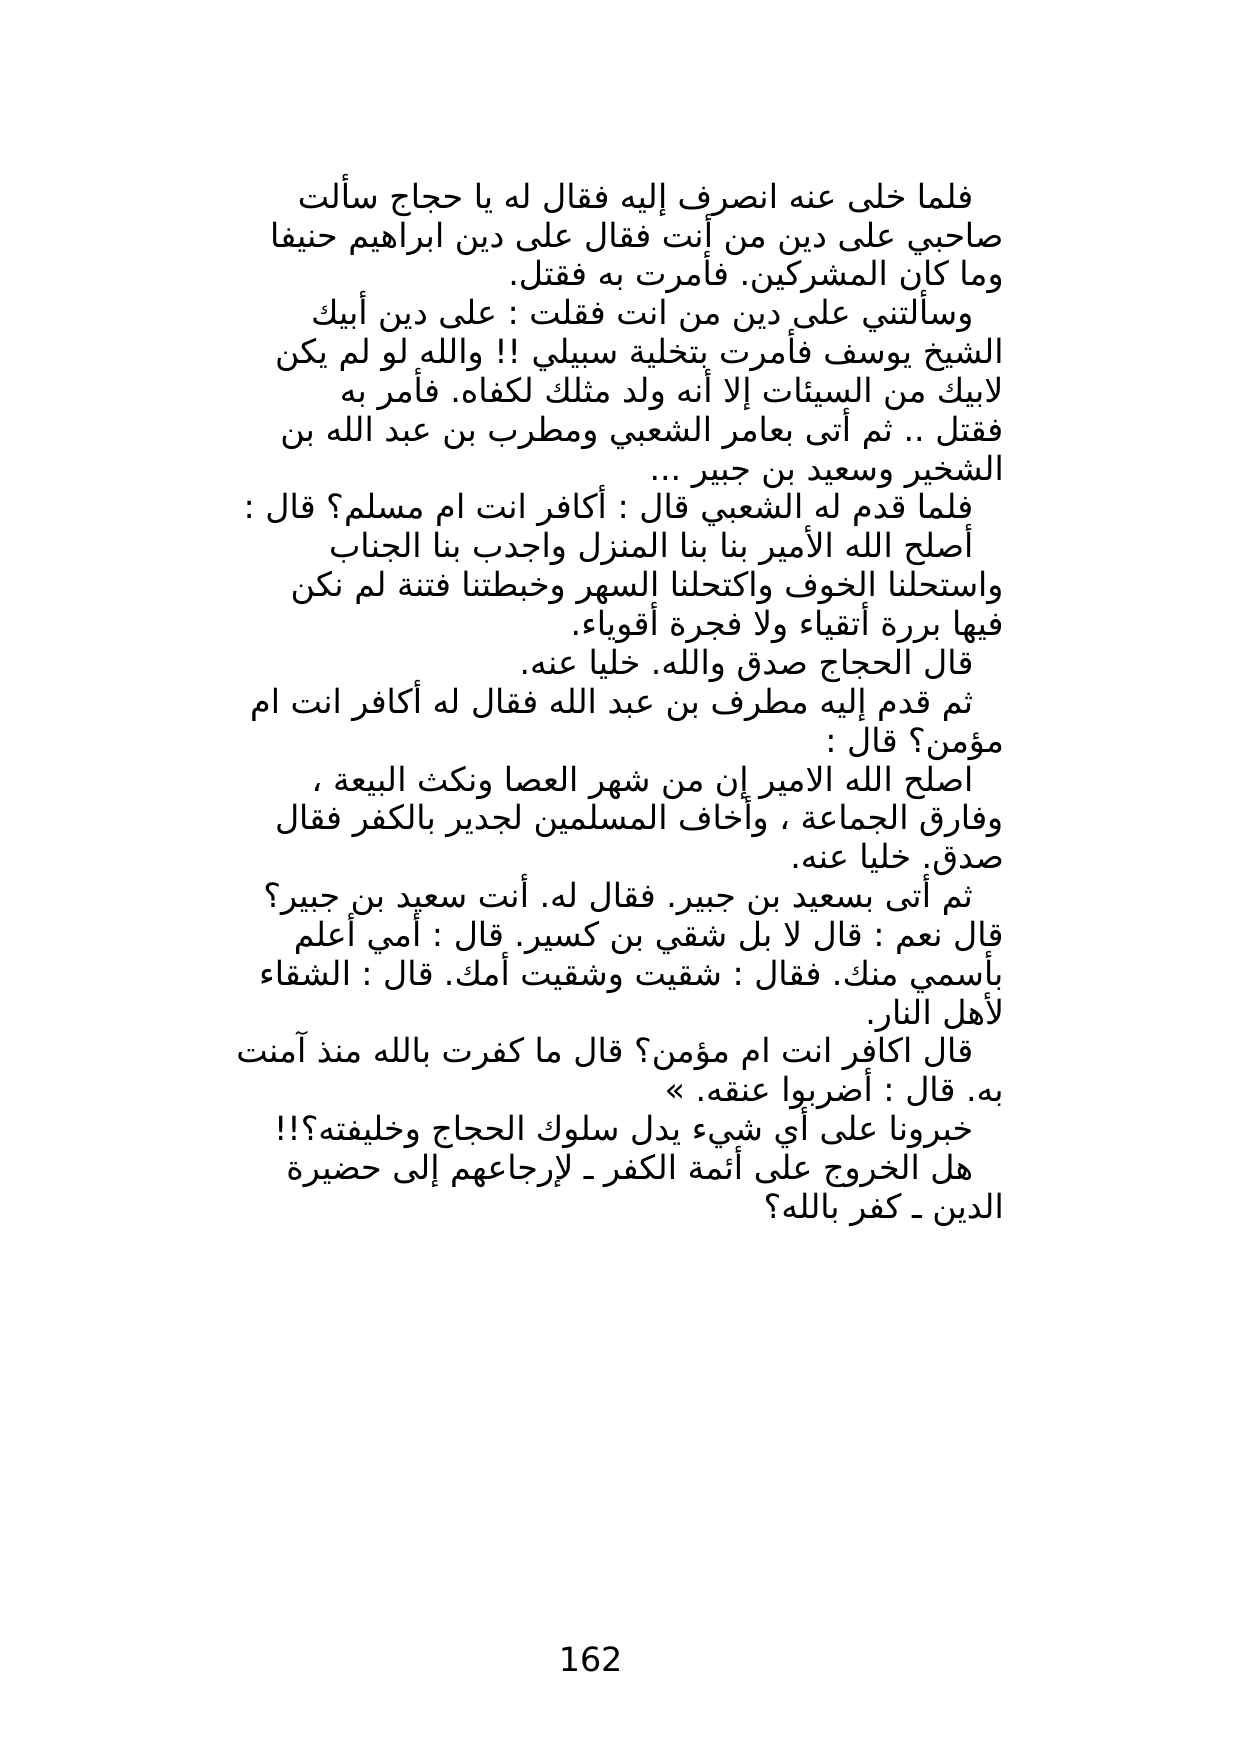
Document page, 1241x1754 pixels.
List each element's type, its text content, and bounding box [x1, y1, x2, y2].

text وسألتني على دين من انت فقلت : على دين أبيك الشيخ يوسف فأمرت بتخلية سبيلي !! والله لو لم يكن لابيك من السيئات إلا أنه ولد مثلك لكفاه. فأمر به فقتل .. ثم أتى بعامر الشعبي ومطرب بن عبد الله بن الشخير وسعيد بن جبير ... [236, 294, 1004, 488]
text قال اكافر انت ام مؤمن؟ قال ما كفرت بالله منذ آمنت به. قال : أضربوا عنقه. » [236, 1032, 1004, 1110]
text أصلح الله الأمير بنا بنا المنزل واجدب بنا الجناب واستحلنا الخوف واكتحلنا السهر وخبطتنا فتنة لم نكن فيها بررة أتقياء ولا فجرة أقوياء. [236, 527, 1004, 643]
text فلما خلى عنه انصرف إليه فقال له يا حجاج سألت صاحبي على دين من أنت فقال على دين ابراهيم حنيفا وما كان المشركين. فأمرت به فقتل. [236, 177, 1004, 294]
text هل الخروج على أئمة الكفر ـ لإرجاعهم إلى حضيرة الدين ـ كفر بالله؟ [236, 1148, 1004, 1226]
text ثم قدم إليه مطرف بن عبد الله فقال له أكافر انت ام مؤمن؟ قال : [236, 682, 1004, 760]
text قال الحجاج صدق والله. خليا عنه. [236, 643, 1004, 682]
text ثم أتى بسعيد بن جبير. فقال له. أنت سعيد بن جبير؟ قال نعم : قال لا بل شقي بن كسير. قال : أمي أعلم بأسمي منك. فقال : شقيت وشقيت أمك. قال : الشقاء لأهل النار. [236, 877, 1004, 1032]
text اصلح الله الامير إن من شهر العصا ونكث البيعة ، وفارق الجماعة ، وأخاف المسلمين لجدير بالكفر فقال صدق. خليا عنه. [236, 760, 1004, 877]
text فلما قدم له الشعبي قال : أكافر انت ام مسلم؟ قال : [236, 488, 1004, 527]
text خبرونا على أي شيء يدل سلوك الحجاج وخليفته؟!! [236, 1110, 1004, 1148]
